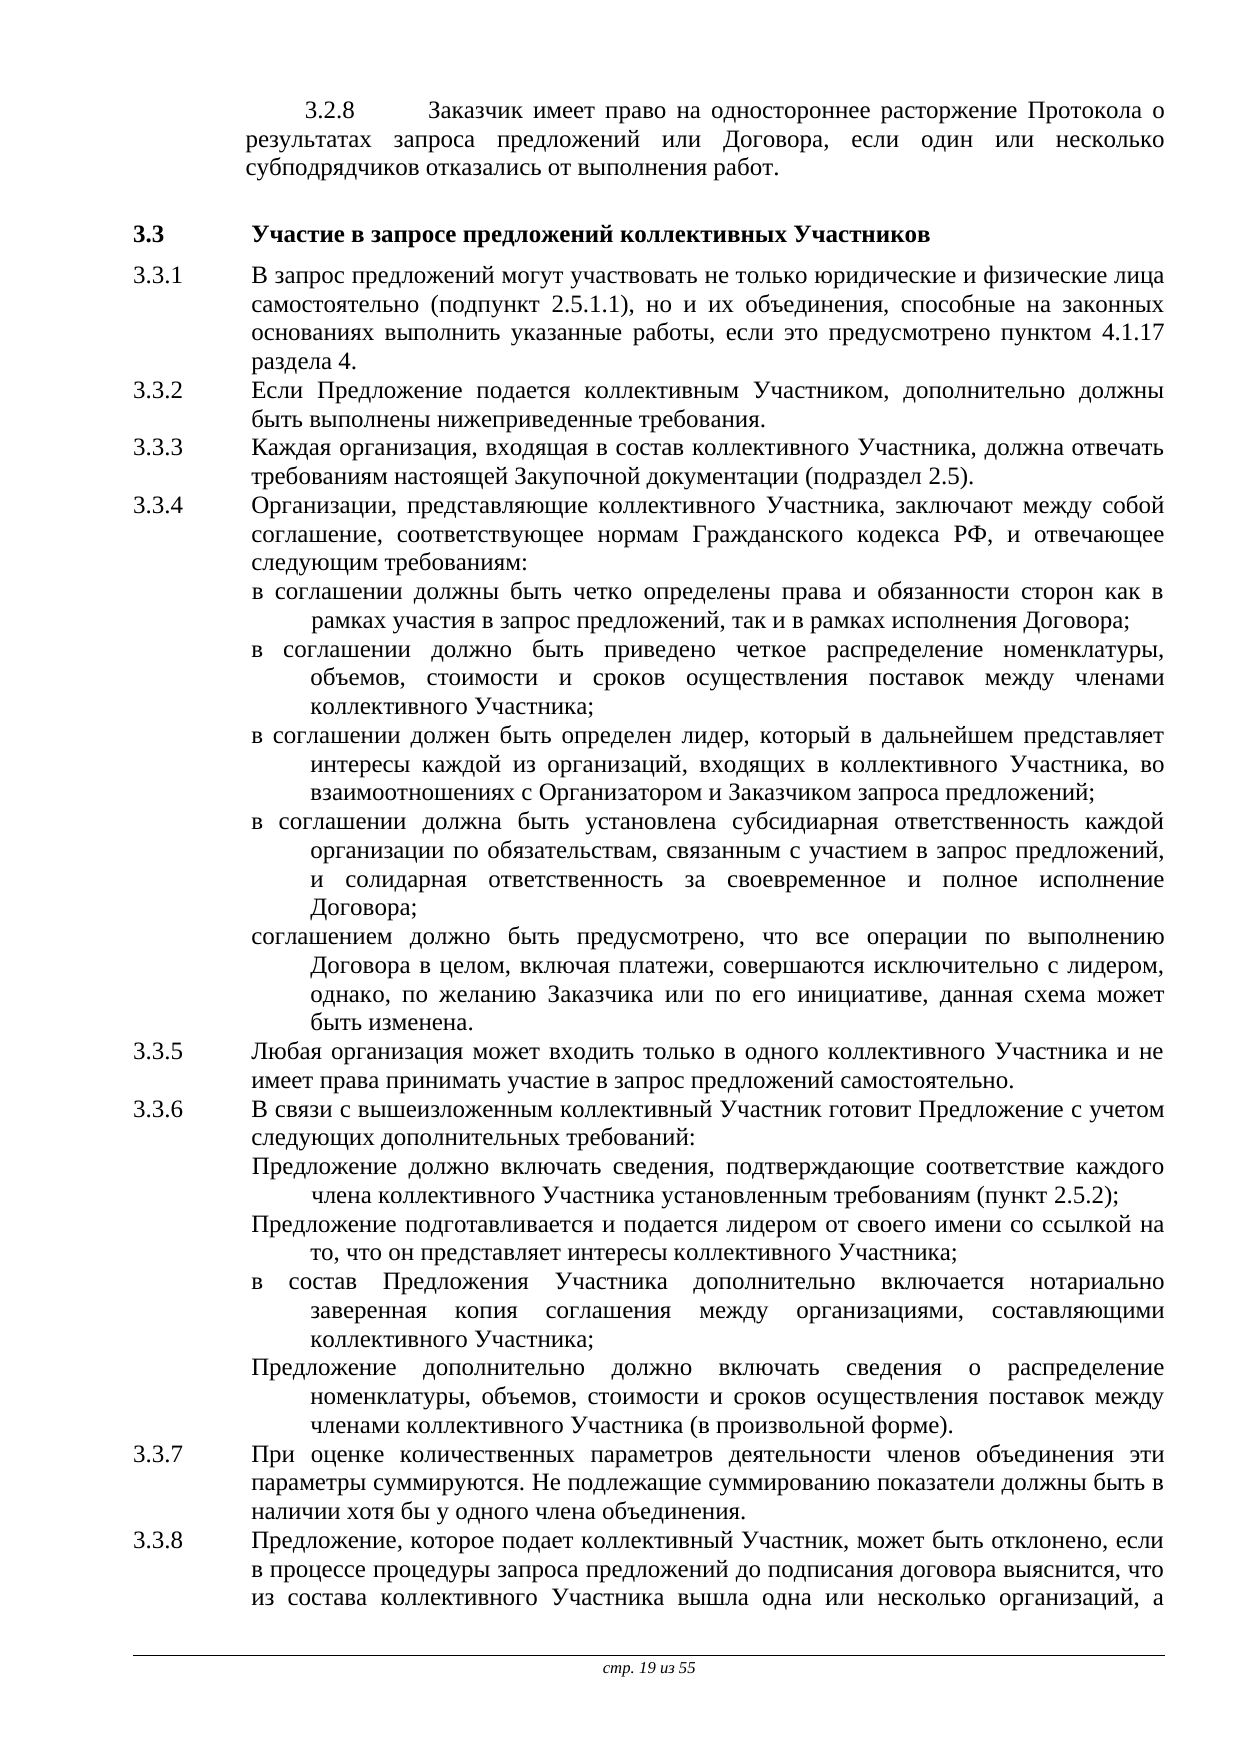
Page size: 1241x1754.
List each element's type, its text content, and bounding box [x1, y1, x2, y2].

text В запрос предложений могут участвовать не только юридические и физические лица самостоятельно (подпункт 2.5.1.1), но и их объединения, способные на законных основаниях выполнить указанные работы, если это предусмотрено пунктом 4.1.17 раздела 4. [133, 260, 1165, 375]
list в соглашении должно быть приведено четкое распределение номенклатуры, объемов, стоимости и сроков осуществления поставок между членами коллективного Участника; [251, 634, 1165, 720]
list Предложение дополнительно должно включать сведения о распределение номенклатуры, объемов, стоимости и сроков осуществления поставок между членами коллективного Участника (в произвольной форме). [251, 1352, 1165, 1439]
text Любая организация может входить только в одного коллективного Участника и не имеет права принимать участие в запрос предложений самостоятельно. [133, 1036, 1165, 1094]
text Каждая организация, входящая в состав коллективного Участника, должна отвечать требованиям настоящей Закупочной документации (подраздел 2.5). [133, 432, 1165, 490]
list в соглашении должен быть определен лидер, который в дальнейшем представляет интересы каждой из организаций, входящих в коллективного Участника, во взаимоотношениях с Организатором и Заказчиком запроса предложений; [251, 720, 1165, 806]
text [133, 1525, 1165, 1611]
text Если Предложение подается коллективным Участником, дополнительно должны быть выполнены нижеприведенные требования. [133, 375, 1165, 432]
text Заказчик имеет право на одностороннее расторжение Протокола о результатах запроса предложений или Договора, если один или несколько субподрядчиков отказались от выполнения работ. [245, 95, 1165, 181]
list в состав Предложения Участника дополнительно включается нотариально заверенная копия соглашения между организациями, составляющими коллективного Участника; [251, 1266, 1165, 1352]
list Предложение подготавливается и подается лидером от своего имени со ссылкой на то, что он представляет интересы коллективного Участника; [251, 1209, 1165, 1266]
list в соглашении должны быть четко определены права и обязанности сторон как в рамках участия в запрос предложений, так и в рамках исполнения Договора; [252, 576, 1165, 634]
subtitle Участие в запросе предложений коллективных Участников [133, 219, 1165, 247]
list Предложение должно включать сведения, подтверждающие соответствие каждого члена коллективного Участника установленным требованиям (пункт 2.5.2); [252, 1151, 1165, 1209]
text Организации, представляющие коллективного Участника, заключают между собой соглашение, соответствующее нормам Гражданского кодекса РФ, и отвечающее следующим требованиям: [133, 490, 1165, 576]
list соглашением должно быть предусмотрено, что все операции по выполнению Договора в целом, включая платежи, совершаются исключительно с лидером, однако, по желанию Заказчика или по его инициативе, данная схема может быть изменена. [251, 921, 1165, 1036]
text При оценке количественных параметров деятельности членов объединения эти параметры суммируются. Не подлежащие суммированию показатели должны быть в наличии хотя бы у одного члена объединения. [133, 1439, 1165, 1525]
text В связи с вышеизложенным коллективный Участник готовит Предложение с учетом следующих дополнительных требований: [133, 1094, 1165, 1151]
list в соглашении должна быть установлена субсидиарная ответственность каждой организации по обязательствам, связанным с участием в запрос предложений, и солидарная ответственность за своевременное и полное исполнение Договора; [251, 806, 1165, 921]
